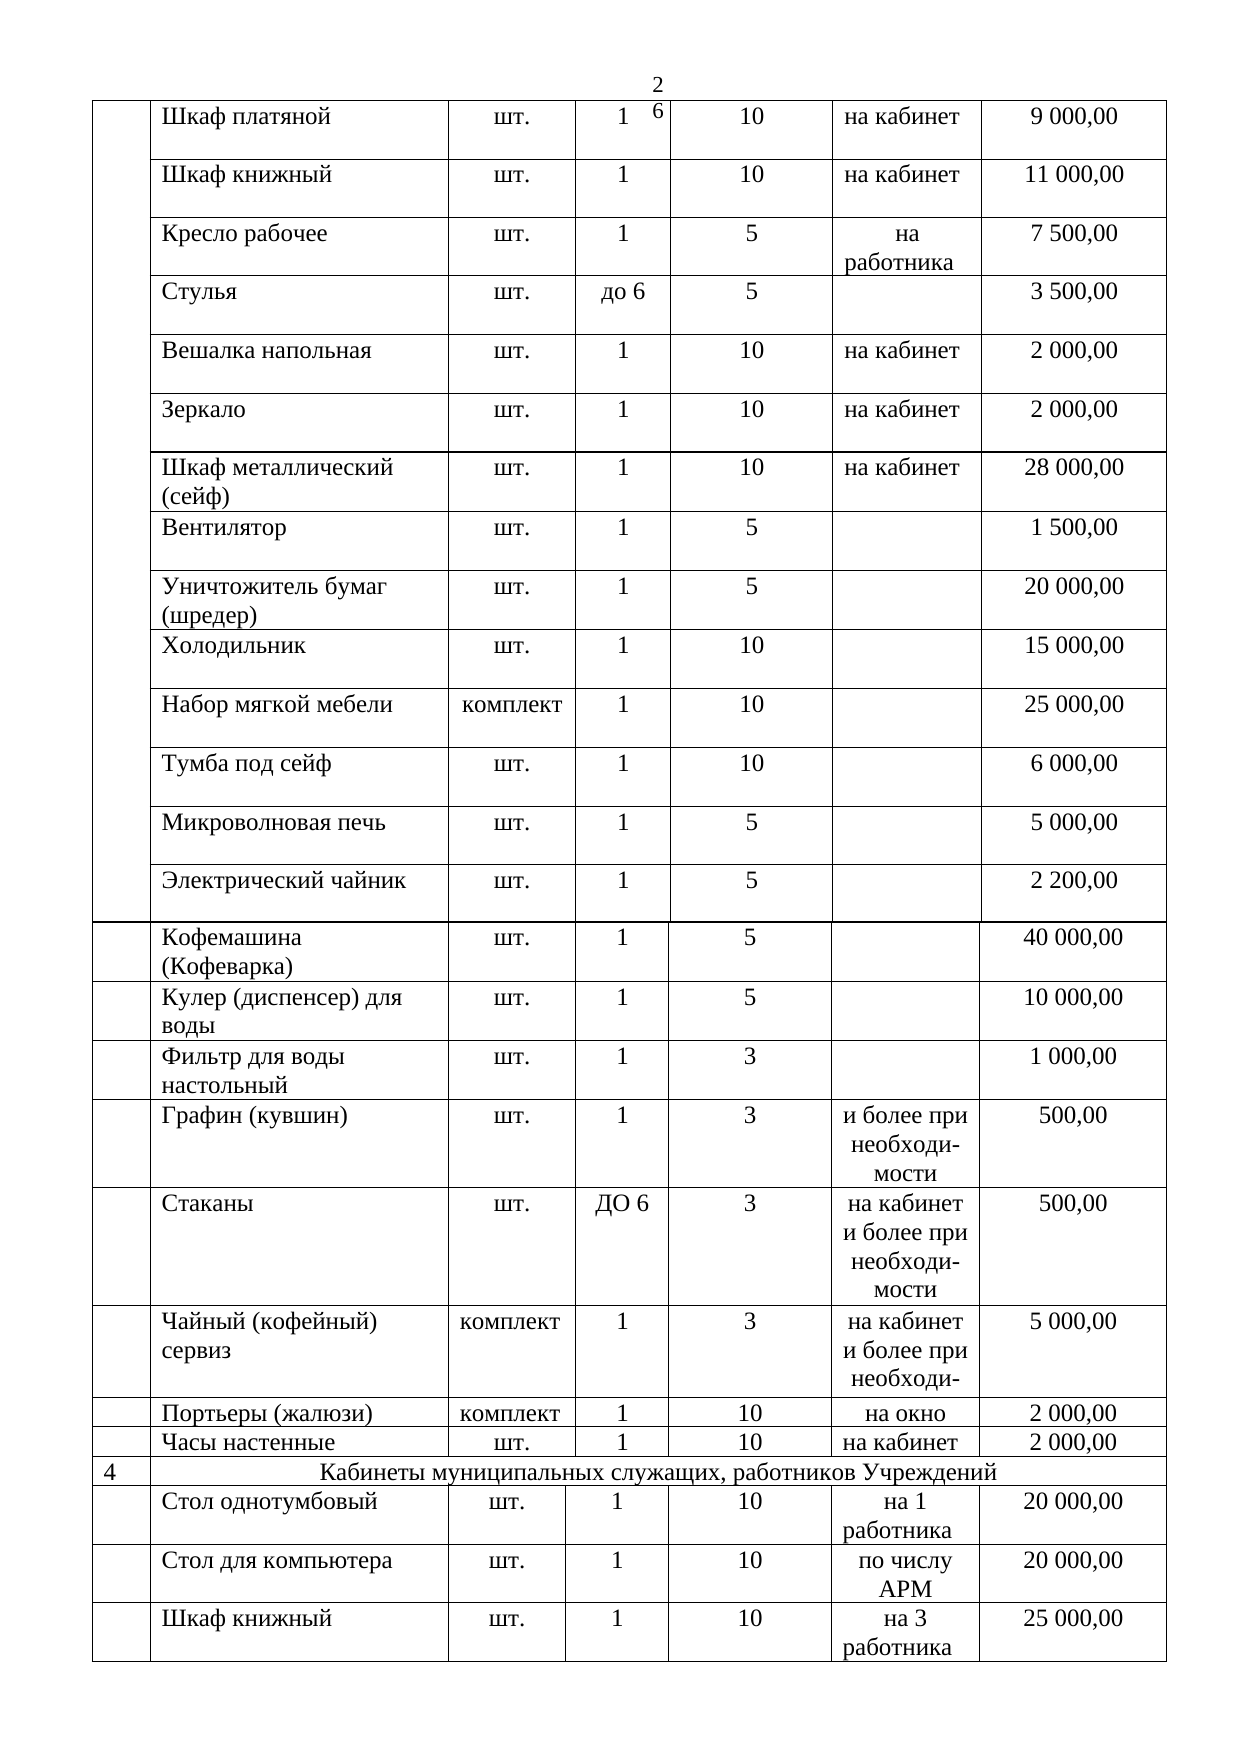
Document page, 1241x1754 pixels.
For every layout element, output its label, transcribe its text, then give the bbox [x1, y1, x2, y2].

table_cell 1 [576, 218, 670, 275]
table_cell 10 [671, 689, 832, 747]
table_cell на кабинет [833, 160, 981, 217]
table_cell [93, 1427, 150, 1456]
table_cell 10 [671, 748, 832, 806]
table_cell шт. [449, 1041, 575, 1099]
table_cell Портьеры (жалюзи) [151, 1398, 448, 1426]
table_cell шт. [449, 1486, 565, 1544]
table_cell 1 [576, 748, 670, 806]
table_cell 3 [669, 1041, 831, 1099]
table_cell [93, 1188, 150, 1305]
table_cell Вентилятор [151, 512, 448, 570]
table_cell Часы настенные [151, 1427, 448, 1456]
table_cell шт. [449, 276, 575, 334]
table_cell Набор мягкой мебели [151, 689, 448, 747]
table_cell 2 000,00 [982, 394, 1166, 451]
table_cell 3 [669, 1188, 831, 1305]
table_cell 1 [576, 923, 668, 981]
table_cell 20 000,00 [982, 571, 1166, 629]
table_cell [833, 512, 981, 570]
table_cell Шкаф металлический (сейф) [151, 453, 448, 511]
table_cell шт. [449, 394, 575, 451]
table_cell 10 [669, 1545, 831, 1602]
table_cell шт. [449, 630, 575, 688]
table_cell [833, 630, 981, 688]
table_cell ДО 6 [576, 1188, 668, 1305]
table_cell Шкаф книжный [151, 160, 448, 217]
table_cell 10 [669, 1486, 831, 1544]
table_cell комплект [449, 1398, 575, 1426]
table_cell на кабинет и более при необходимости [832, 1188, 979, 1305]
table_cell Стол для компьютера [151, 1545, 448, 1602]
table_cell Вешалка напольная [151, 335, 448, 393]
table_cell на 1 работника [832, 1486, 979, 1544]
table_cell шт. [449, 160, 575, 217]
table_cell 500,00 [980, 1188, 1166, 1305]
table_cell Стулья [151, 276, 448, 334]
table_cell на кабинет [833, 101, 981, 158]
table_cell шт. [449, 748, 575, 806]
table_cell шт. [449, 982, 575, 1040]
table_cell [93, 1100, 150, 1187]
table_cell на 3 работника [832, 1603, 979, 1661]
table_cell 11 000,00 [982, 160, 1166, 217]
table_cell [93, 1398, 150, 1426]
table_cell 28 000,00 [982, 453, 1166, 511]
table_cell на кабинет [833, 394, 981, 451]
table_cell на кабинет и более при необходимости [832, 1306, 979, 1397]
table_cell 10 [671, 630, 832, 688]
table_cell 25 000,00 [980, 1603, 1166, 1661]
table_cell 20 000,00 [980, 1486, 1166, 1544]
table_cell 1 [576, 335, 670, 393]
table_cell [832, 923, 979, 981]
table_cell 1 [576, 394, 670, 451]
table_cell 1 [576, 160, 670, 217]
table_cell шт. [449, 1188, 575, 1305]
table_cell 1 [576, 101, 670, 158]
table_cell 1 [576, 453, 670, 511]
table_cell 10 [669, 1427, 831, 1456]
table_cell Кабинеты муниципальных служащих, работников Учреждений [151, 1457, 1166, 1485]
table_cell 1 [576, 630, 670, 688]
table_cell шт. [449, 1427, 575, 1456]
table_cell 1 [576, 865, 670, 921]
table_cell 7 500,00 [982, 218, 1166, 275]
table_cell 1 [576, 512, 670, 570]
table_cell 10 [669, 1398, 831, 1426]
table_cell шт. [449, 218, 575, 275]
table_cell 3 500,00 [982, 276, 1166, 334]
table_cell 10 000,00 [980, 982, 1166, 1040]
table_cell шт. [449, 512, 575, 570]
table_cell Чайный (кофейный) сервиз [151, 1306, 448, 1397]
table_cell комплект [449, 1306, 575, 1397]
table_cell 25 000,00 [982, 689, 1166, 747]
table_cell 1 [576, 689, 670, 747]
table_cell 1 [566, 1603, 668, 1661]
table_cell шт. [449, 335, 575, 393]
table_cell по числу АРМ [832, 1545, 979, 1602]
table_cell 5 [671, 218, 832, 275]
table_cell 3 [669, 1100, 831, 1187]
table_cell шт. [449, 571, 575, 629]
table_cell 9 000,00 [982, 101, 1166, 158]
table_cell [832, 982, 979, 1040]
table_cell Кулер (диспенсер) для воды [151, 982, 448, 1040]
table_cell Кофемашина (Кофеварка) [151, 923, 448, 981]
table_cell 1 [576, 1041, 668, 1099]
table_cell комплект [449, 689, 575, 747]
table_cell 5 [671, 276, 832, 334]
table_cell 6 000,00 [982, 748, 1166, 806]
table_cell Холодильник [151, 630, 448, 688]
table_cell [93, 1041, 150, 1099]
table_cell [833, 865, 981, 921]
table_cell шт. [449, 865, 575, 921]
table_cell на кабинет [833, 335, 981, 393]
table_cell [833, 276, 981, 334]
table_cell [833, 571, 981, 629]
table_cell 2 000,00 [982, 335, 1166, 393]
table_cell 5 [671, 571, 832, 629]
table_cell на кабинет [832, 1427, 979, 1456]
table_cell 10 [671, 394, 832, 451]
table_cell на кабинет [833, 453, 981, 511]
table_cell 5 000,00 [980, 1306, 1166, 1397]
table_cell 2 000,00 [980, 1427, 1166, 1456]
table_cell Зеркало [151, 394, 448, 451]
table_cell 10 [671, 101, 832, 158]
table_cell Микроволновая печь [151, 807, 448, 864]
table_cell 5 [671, 512, 832, 570]
table_cell и более при необходимости [832, 1100, 979, 1187]
table_cell шт. [449, 1603, 565, 1661]
table_cell 10 [671, 453, 832, 511]
table_cell 1 [576, 571, 670, 629]
table_cell 1 500,00 [982, 512, 1166, 570]
table_cell Электрический чайник [151, 865, 448, 921]
table_cell 2 200,00 [982, 865, 1166, 921]
table_cell 10 [671, 160, 832, 217]
table_cell [93, 1486, 150, 1544]
table_cell 40 000,00 [980, 923, 1166, 981]
table_cell до 6 [576, 276, 670, 334]
table_cell [833, 689, 981, 747]
table_cell Стаканы [151, 1188, 448, 1305]
table_cell Шкаф книжный [151, 1603, 448, 1661]
table_cell шт. [449, 1100, 575, 1187]
table_cell [832, 1041, 979, 1099]
table_cell 1 [566, 1545, 668, 1602]
table_cell [93, 1306, 150, 1397]
table_cell 1 [576, 1306, 668, 1397]
table_cell [833, 748, 981, 806]
table_cell [93, 1603, 150, 1661]
table_cell 1 [576, 1398, 668, 1426]
table_cell шт. [449, 1545, 565, 1602]
table_cell 5 000,00 [982, 807, 1166, 864]
table_cell Стол однотумбовый [151, 1486, 448, 1544]
table_cell шт. [449, 453, 575, 511]
table_cell Фильтр для воды настольный [151, 1041, 448, 1099]
table_cell 1 [576, 982, 668, 1040]
table_cell Уничтожитель бумаг (шредер) [151, 571, 448, 629]
table_cell 10 [669, 1603, 831, 1661]
table_cell [93, 982, 150, 1040]
table_cell 1 [566, 1486, 668, 1544]
table_cell 5 [671, 865, 832, 921]
table_cell 2 000,00 [980, 1398, 1166, 1426]
table_cell на работника [833, 218, 981, 275]
table_cell Кресло рабочее [151, 218, 448, 275]
table_cell 20 000,00 [980, 1545, 1166, 1602]
table_cell на окно [832, 1398, 979, 1426]
table_cell 5 [671, 807, 832, 864]
table_cell [93, 923, 150, 981]
table_cell 1 [576, 807, 670, 864]
table_cell 15 000,00 [982, 630, 1166, 688]
table_cell 5 [669, 982, 831, 1040]
table_cell 500,00 [980, 1100, 1166, 1187]
table_cell 1 [576, 1427, 668, 1456]
table_cell [833, 807, 981, 864]
table_cell Шкаф платяной [151, 101, 448, 158]
table_cell Графин (кувшин) [151, 1100, 448, 1187]
table_cell 4 [93, 1457, 150, 1485]
table_cell шт. [449, 807, 575, 864]
table_cell 3 [669, 1306, 831, 1397]
table_cell шт. [449, 923, 575, 981]
table_cell 10 [671, 335, 832, 393]
table_cell 5 [669, 923, 831, 981]
table_cell 1 000,00 [980, 1041, 1166, 1099]
table_cell Тумба под сейф [151, 748, 448, 806]
table_cell шт. [449, 101, 575, 158]
table_cell [93, 1545, 150, 1602]
table_cell 1 [576, 1100, 668, 1187]
